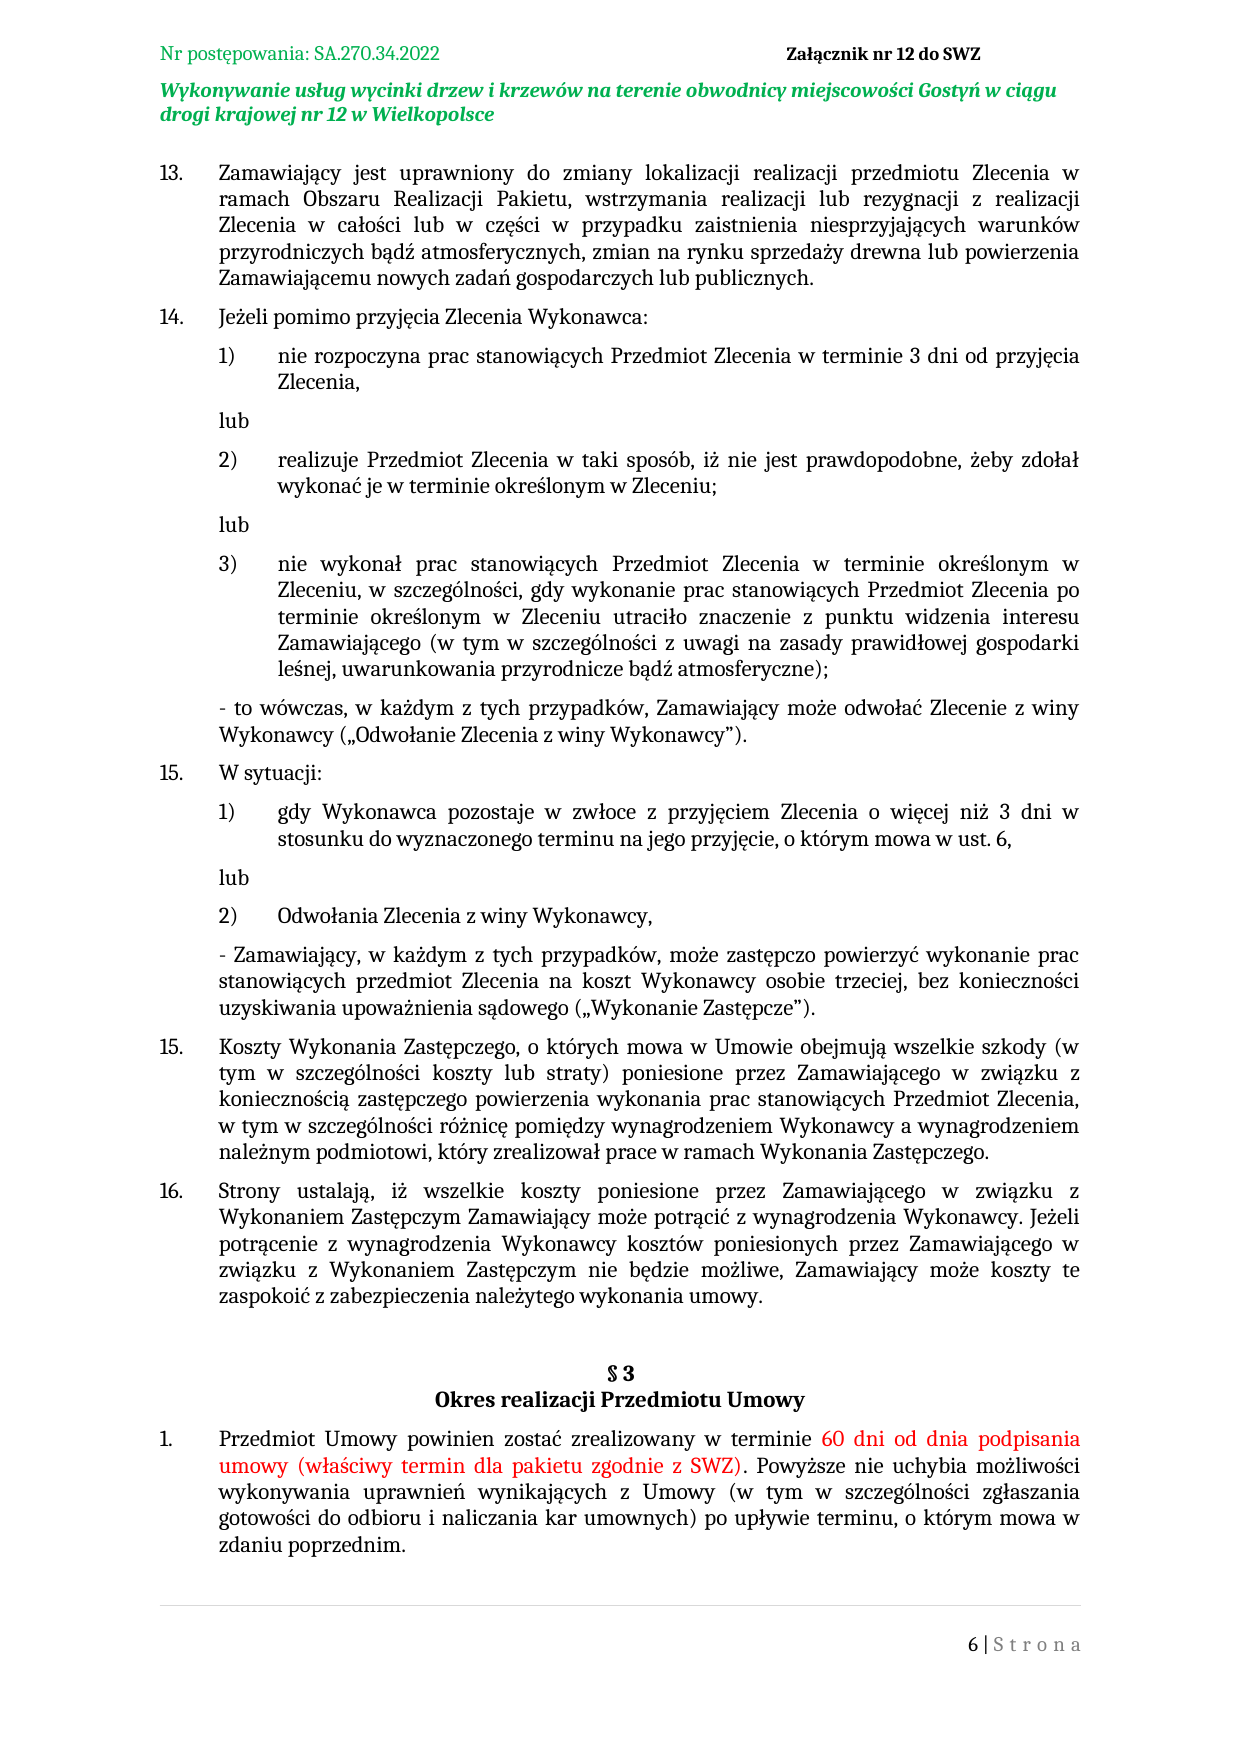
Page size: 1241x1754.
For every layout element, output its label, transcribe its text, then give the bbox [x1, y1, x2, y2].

text 16. Strony ustalają, iż wszelkie koszty poniesione przez Zamawiającego w związku z Wykonaniem Zastępczym Zamawiający może potrącić z wynagrodzenia Wykonawcy. Jeżeli potrącenie z wynagrodzenia Wykonawcy kosztów poniesionych przez Zamawiającego w związku z Wykonaniem Zastępczym nie będzie możliwe, Zamawiający może koszty te zaspokoić z zabezpieczenia należytego wykonania umowy. [159, 1178, 1081, 1309]
text 1) gdy Wykonawca pozostaje w zwłoce z przyjęciem Zlecenia o więcej niż 3 dni w stosunku do wyznaczonego terminu na jego przyjęcie, o którym mowa w ust. 6, [218, 799, 1081, 852]
text § 3 Okres realizacji Przedmiotu Umowy [159, 1361, 1081, 1414]
text 2) Odwołania Zlecenia z winy Wykonawcy, [218, 903, 1081, 929]
list nie rozpoczyna prac stanowiących Przedmiot Zlecenia w terminie 3 dni od przyjęcia Zlecenia, [218, 343, 1081, 395]
list nie wykonał prac stanowiących Przedmiot Zlecenia w terminie określonym w Zleceniu, w szczególności, gdy wykonanie prac stanowiących Przedmiot Zlecenia po terminie określonym w Zleceniu utraciło znaczenie z punktu widzenia interesu Zamawiającego (w tym w szczególności z uwagi na zasady prawidłowej gospodarki leśnej, uwarunkowania przyrodnicze bądź atmosferyczne); [218, 551, 1081, 682]
text lub [218, 408, 1081, 434]
text lub [218, 864, 1081, 891]
list Jeżeli pomimo przyjęcia Zlecenia Wykonawca: [159, 304, 1081, 330]
list Zamawiający jest uprawniony do zmiany lokalizacji realizacji przedmiotu Zlecenia w ramach Obszaru Realizacji Pakietu, wstrzymania realizacji lub rezygnacji z realizacji Zlecenia w całości lub w części w przypadku zaistnienia niesprzyjających warunków przyrodniczych bądź atmosferycznych, zmian na rynku sprzedaży drewna lub powierzenia Zamawiającemu nowych zadań gospodarczych lub publicznych. [159, 159, 1081, 291]
list Przedmiot Umowy powinien zostać zrealizowany w terminie 60 dni od dnia podpisania umowy (właściwy termin dla pakietu zgodnie z SWZ). Powyższe nie uchybia możliwości wykonywania uprawnień wynikających z Umowy (w tym w szczególności zgłaszania gotowości do odbioru i naliczania kar umownych) po upływie terminu, o którym mowa w zdaniu poprzednim. [159, 1426, 1081, 1558]
text 15. Koszty Wykonania Zastępczego, o których mowa w Umowie obejmują wszelkie szkody (w tym w szczególności koszty lub straty) poniesione przez Zamawiającego w związku z koniecznością zastępczego powierzenia wykonania prac stanowiących Przedmiot Zlecenia, w tym w szczególności różnicę pomiędzy wynagrodzeniem Wykonawcy a wynagrodzeniem należnym podmiotowi, który zrealizował prace w ramach Wykonania Zastępczego. [159, 1033, 1081, 1165]
text - Zamawiający, w każdym z tych przypadków, może zastępczo powierzyć wykonanie prac stanowiących przedmiot Zlecenia na koszt Wykonawcy osobie trzeciej, bez konieczności uzyskiwania upoważnienia sądowego („Wykonanie Zastępcze”). [218, 942, 1081, 1021]
list W sytuacji: [159, 760, 1081, 787]
text lub [218, 512, 1081, 538]
list realizuje Przedmiot Zlecenia w taki sposób, iż nie jest prawdopodobne, żeby zdołał wykonać je w terminie określonym w Zleceniu; [218, 447, 1081, 499]
text - to wówczas, w każdym z tych przypadków, Zamawiający może odwołać Zlecenie z winy Wykonawcy („Odwołanie Zlecenia z winy Wykonawcy”). [218, 695, 1081, 748]
